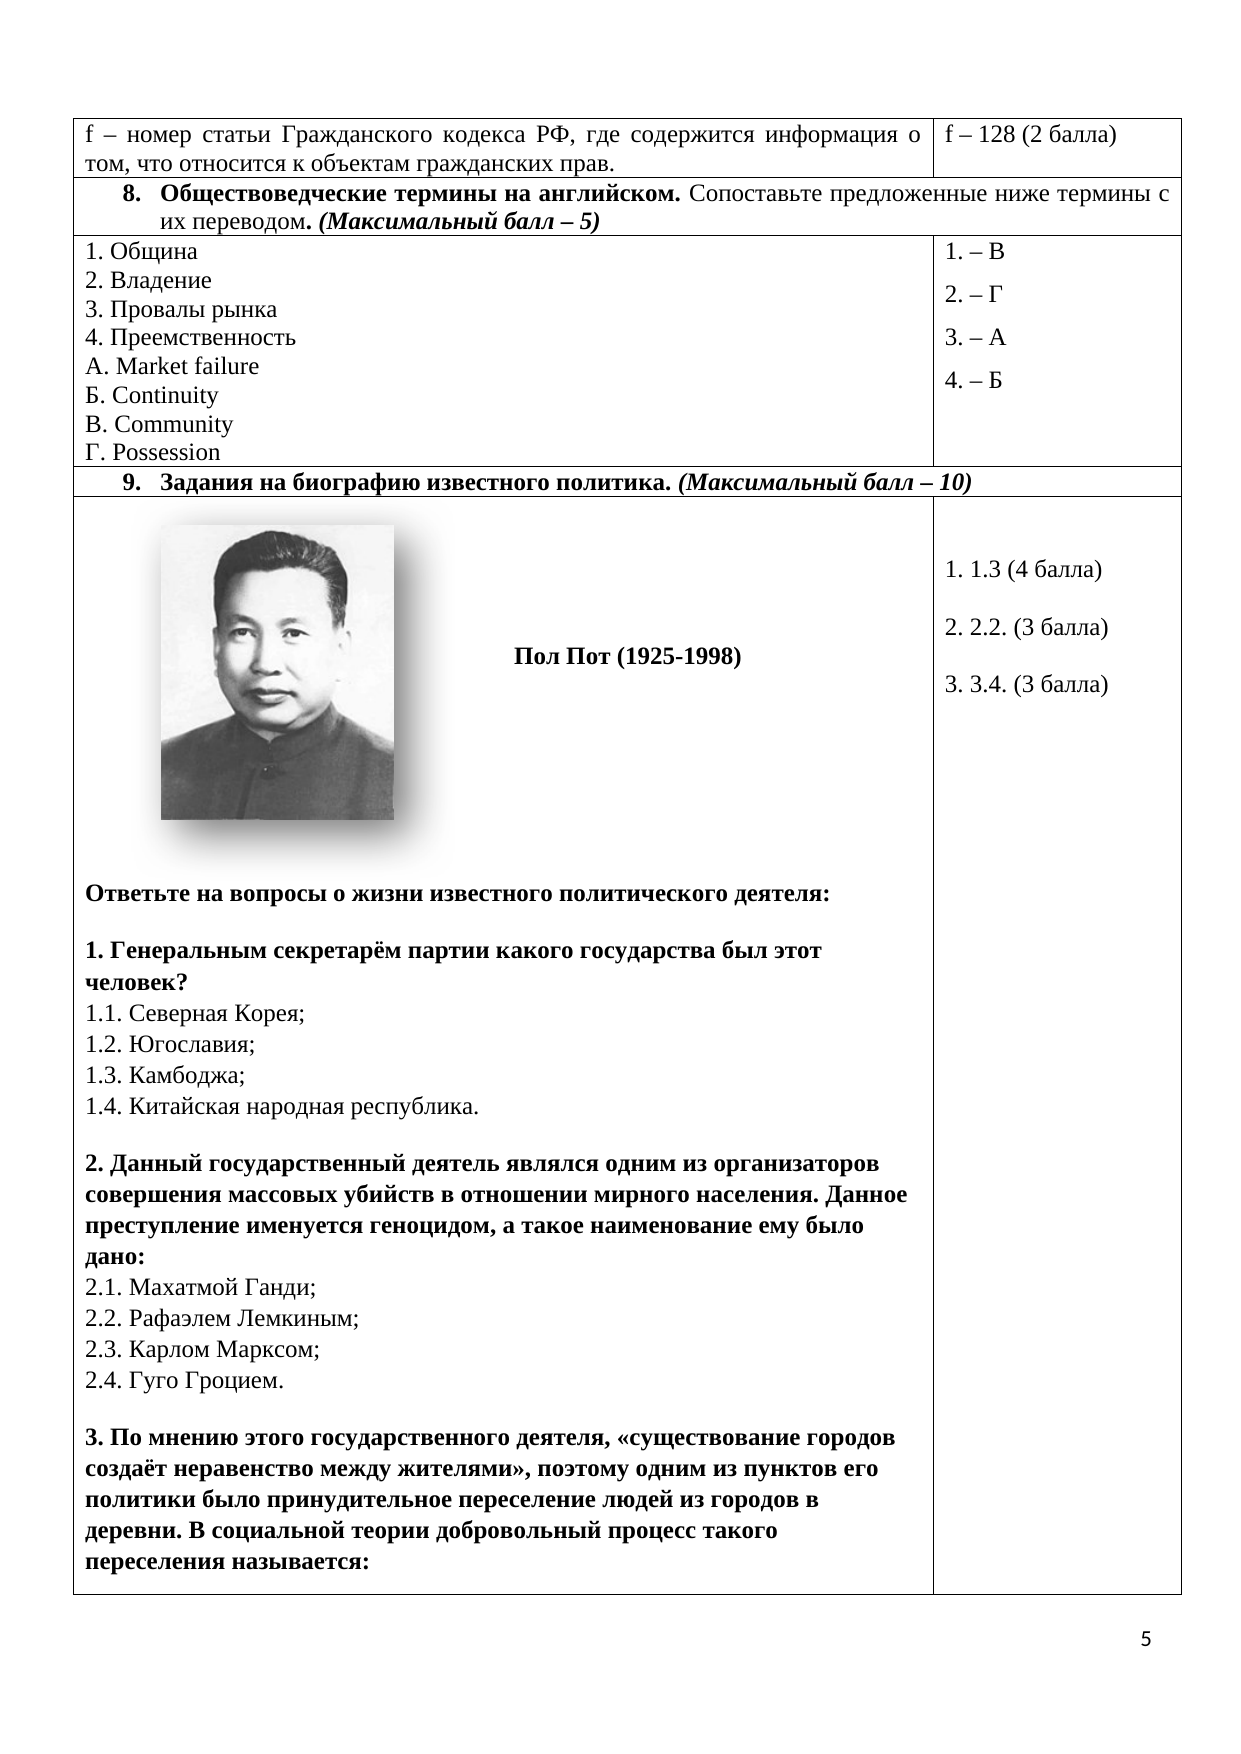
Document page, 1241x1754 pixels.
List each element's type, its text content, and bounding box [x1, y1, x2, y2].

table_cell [74, 497, 933, 1594]
table_cell 1. Община 2. Владение 3. Провалы рынка 4. Преемственность А. Market failure Б. Сontinuity В. Community Г. Possession [74, 236, 933, 466]
table_cell Задания на биографию известного политика. (Максимальный балл – 10) [74, 467, 1181, 496]
picture [161, 525, 394, 820]
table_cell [74, 119, 933, 177]
table_cell Обществоведческие термины на английском. Сопоставьте предложенные ниже термины с их переводом. (Максимальный балл – 5) [74, 178, 1181, 235]
table_cell 1. – В 2. – Г 3. – А 4. – Б [934, 236, 1181, 466]
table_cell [934, 497, 1181, 1594]
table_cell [934, 119, 1181, 177]
